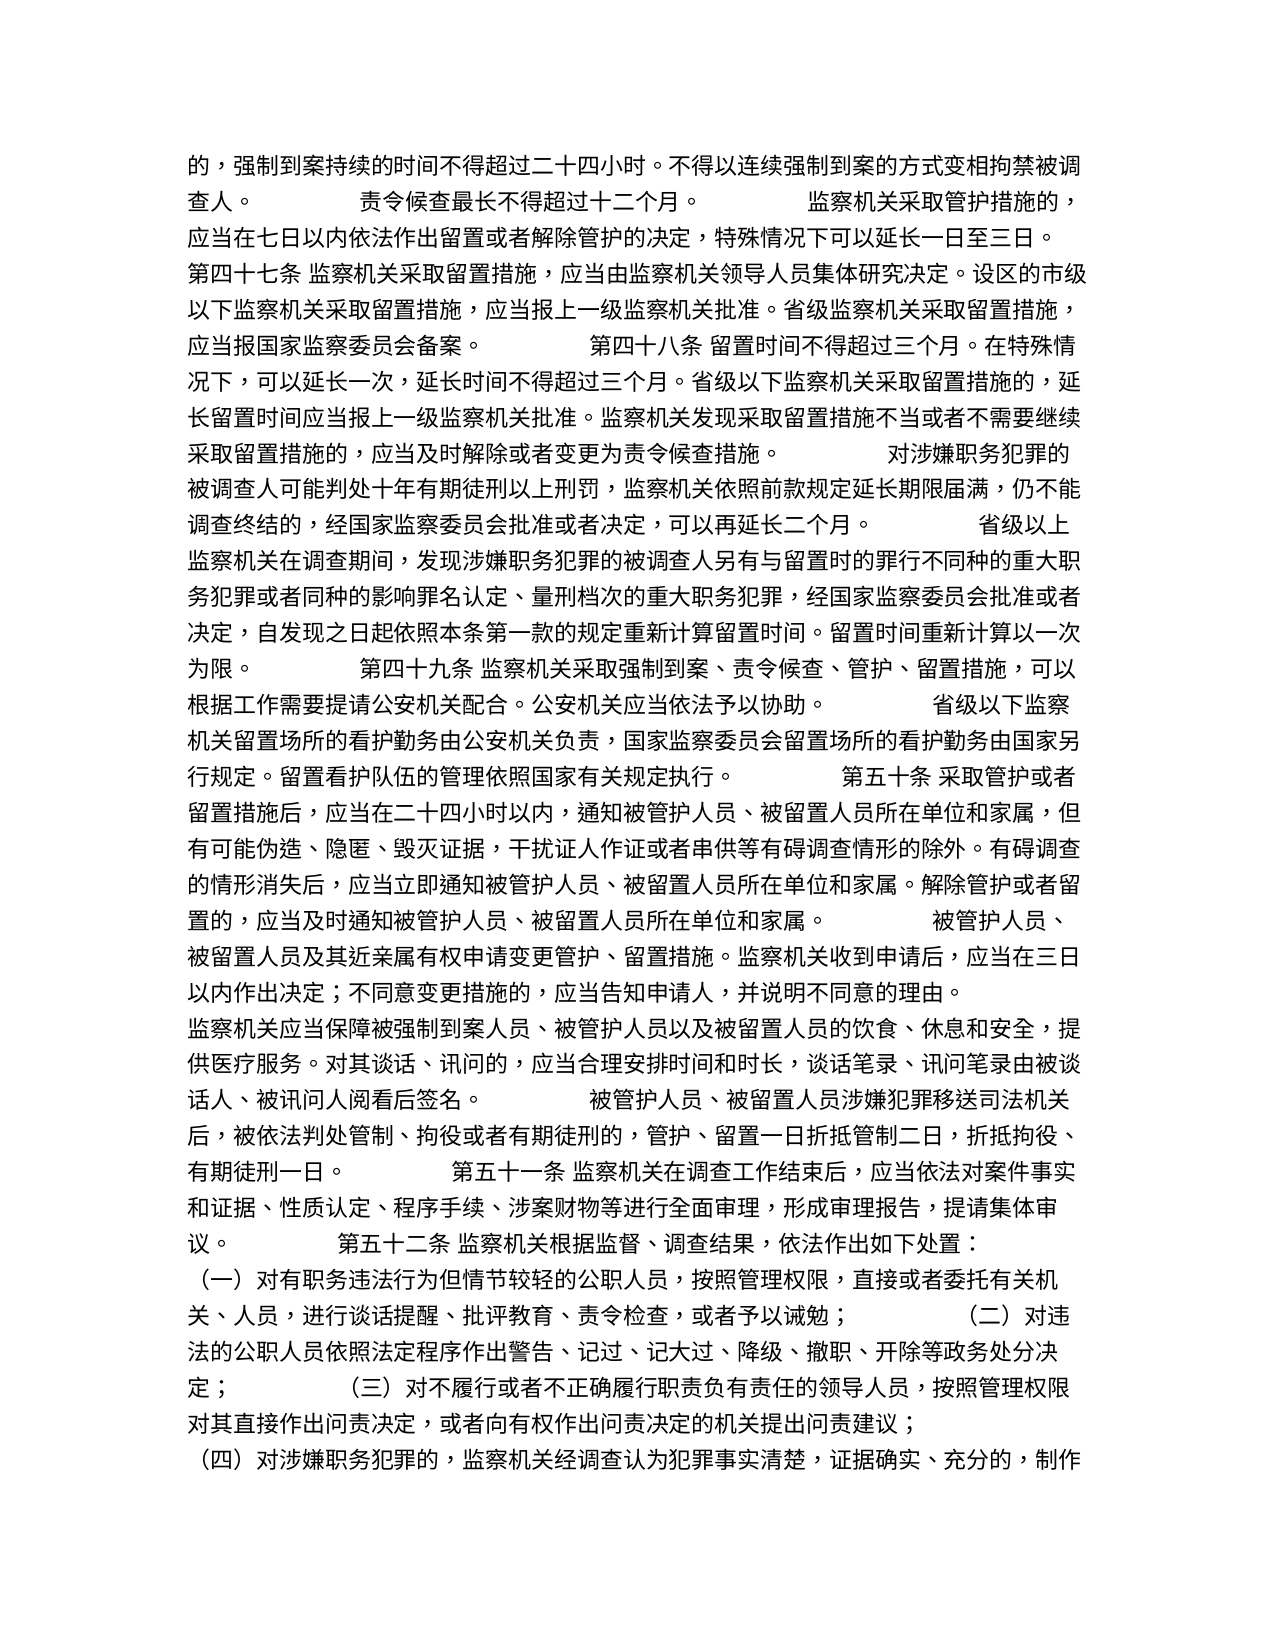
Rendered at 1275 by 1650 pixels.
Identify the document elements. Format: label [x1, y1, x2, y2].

text [187, 150, 1087, 1475]
